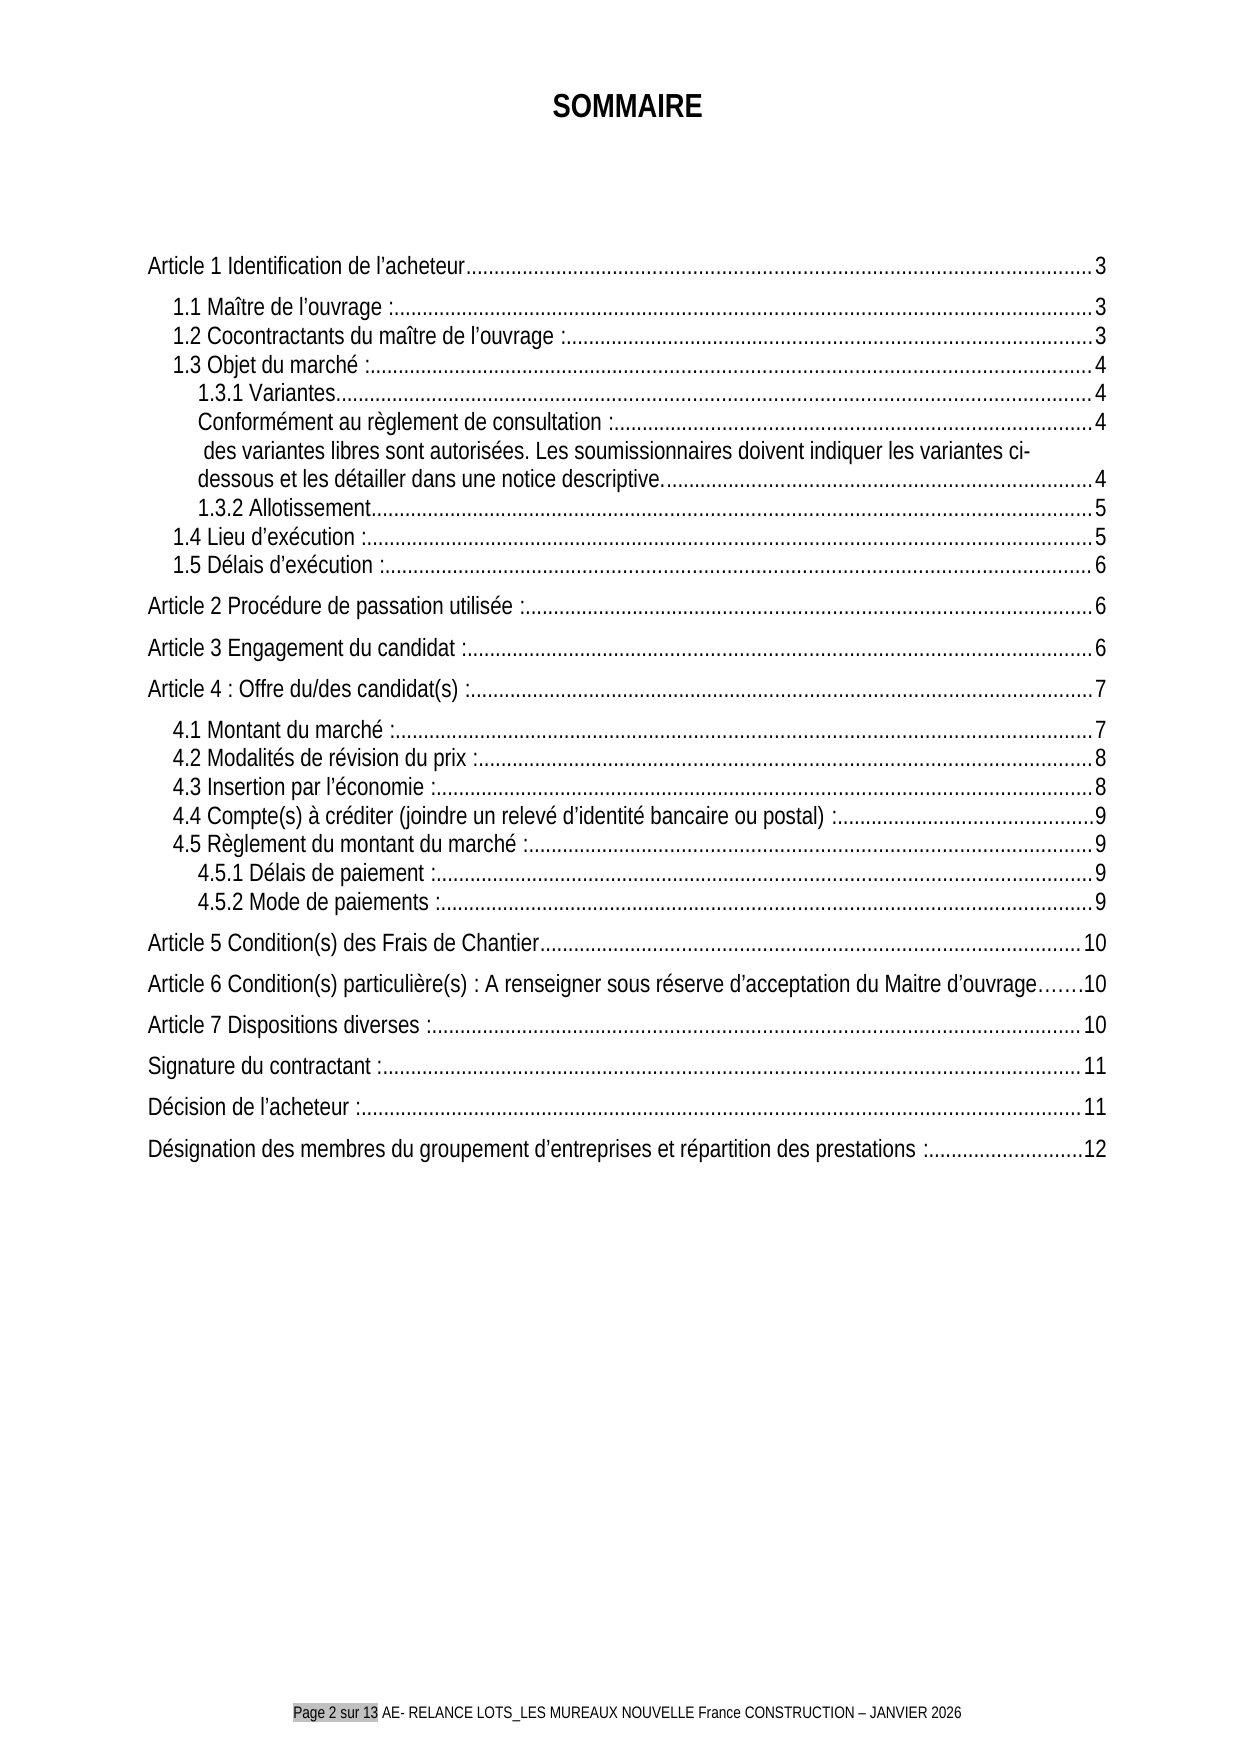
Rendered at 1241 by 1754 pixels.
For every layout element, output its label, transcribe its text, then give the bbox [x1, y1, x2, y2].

text 1.4 Lieu d’exécution : 5 [173, 522, 1107, 550]
text Signature du contractant : 11 [148, 1051, 1107, 1080]
text 1.5 Délais d’exécution : 6 [173, 550, 1107, 579]
text Désignation des membres du groupement d’entreprises et répartition des prestations : 12 [148, 1133, 1107, 1162]
text Article 4 : Offre du/des candidat(s) : 7 [148, 674, 1107, 702]
text Article 1 Identification de l’acheteur 3 [148, 251, 1107, 280]
text 4.3 Insertion par l’économie : 8 [173, 772, 1107, 801]
text Article 2 Procédure de passation utilisée : 6 [148, 591, 1107, 620]
text 1.3.2 Allotissement 5 [198, 493, 1107, 522]
text Article 3 Engagement du candidat : 6 [148, 632, 1107, 661]
text 1.1 Maître de l’ouvrage : 3 [173, 292, 1107, 321]
text Article 7 Dispositions diverses : 10 [148, 1010, 1107, 1039]
text Décision de l’acheteur : 11 [148, 1092, 1107, 1121]
text 4.5.1 Délais de paiement : 9 [198, 858, 1107, 887]
text Article 6 Condition(s) particulière(s) : A renseigner sous réserve d’acceptation du Maitre d’ouvrage 10 [148, 969, 1107, 998]
text Conformément au règlement de consultation : 4 [198, 407, 1107, 436]
text 4.4 Compte(s) à créditer (joindre un relevé d’identité bancaire ou postal) : 9 [173, 801, 1107, 829]
text 4.2 Modalités de révision du prix : 8 [173, 743, 1107, 772]
text 4.5 Règlement du montant du marché : 9 [173, 829, 1107, 858]
text 1.3 Objet du marché : 4 [173, 350, 1107, 378]
text des variantes libres sont autorisées. Les soumissionnaires doivent indiquer les variantes ci-dessous et les détailler dans une notice descriptive. 4 [198, 436, 1107, 493]
text 1.2 Cocontractants du maître de l’ouvrage : 3 [173, 321, 1107, 350]
text Article 5 Condition(s) des Frais de Chantier 10 [148, 928, 1107, 956]
text SOMMAIRE [148, 86, 1107, 124]
text 1.3.1 Variantes 4 [198, 378, 1107, 407]
text 4.5.2 Mode de paiements : 9 [198, 887, 1107, 915]
text 4.1 Montant du marché : 7 [173, 715, 1107, 743]
